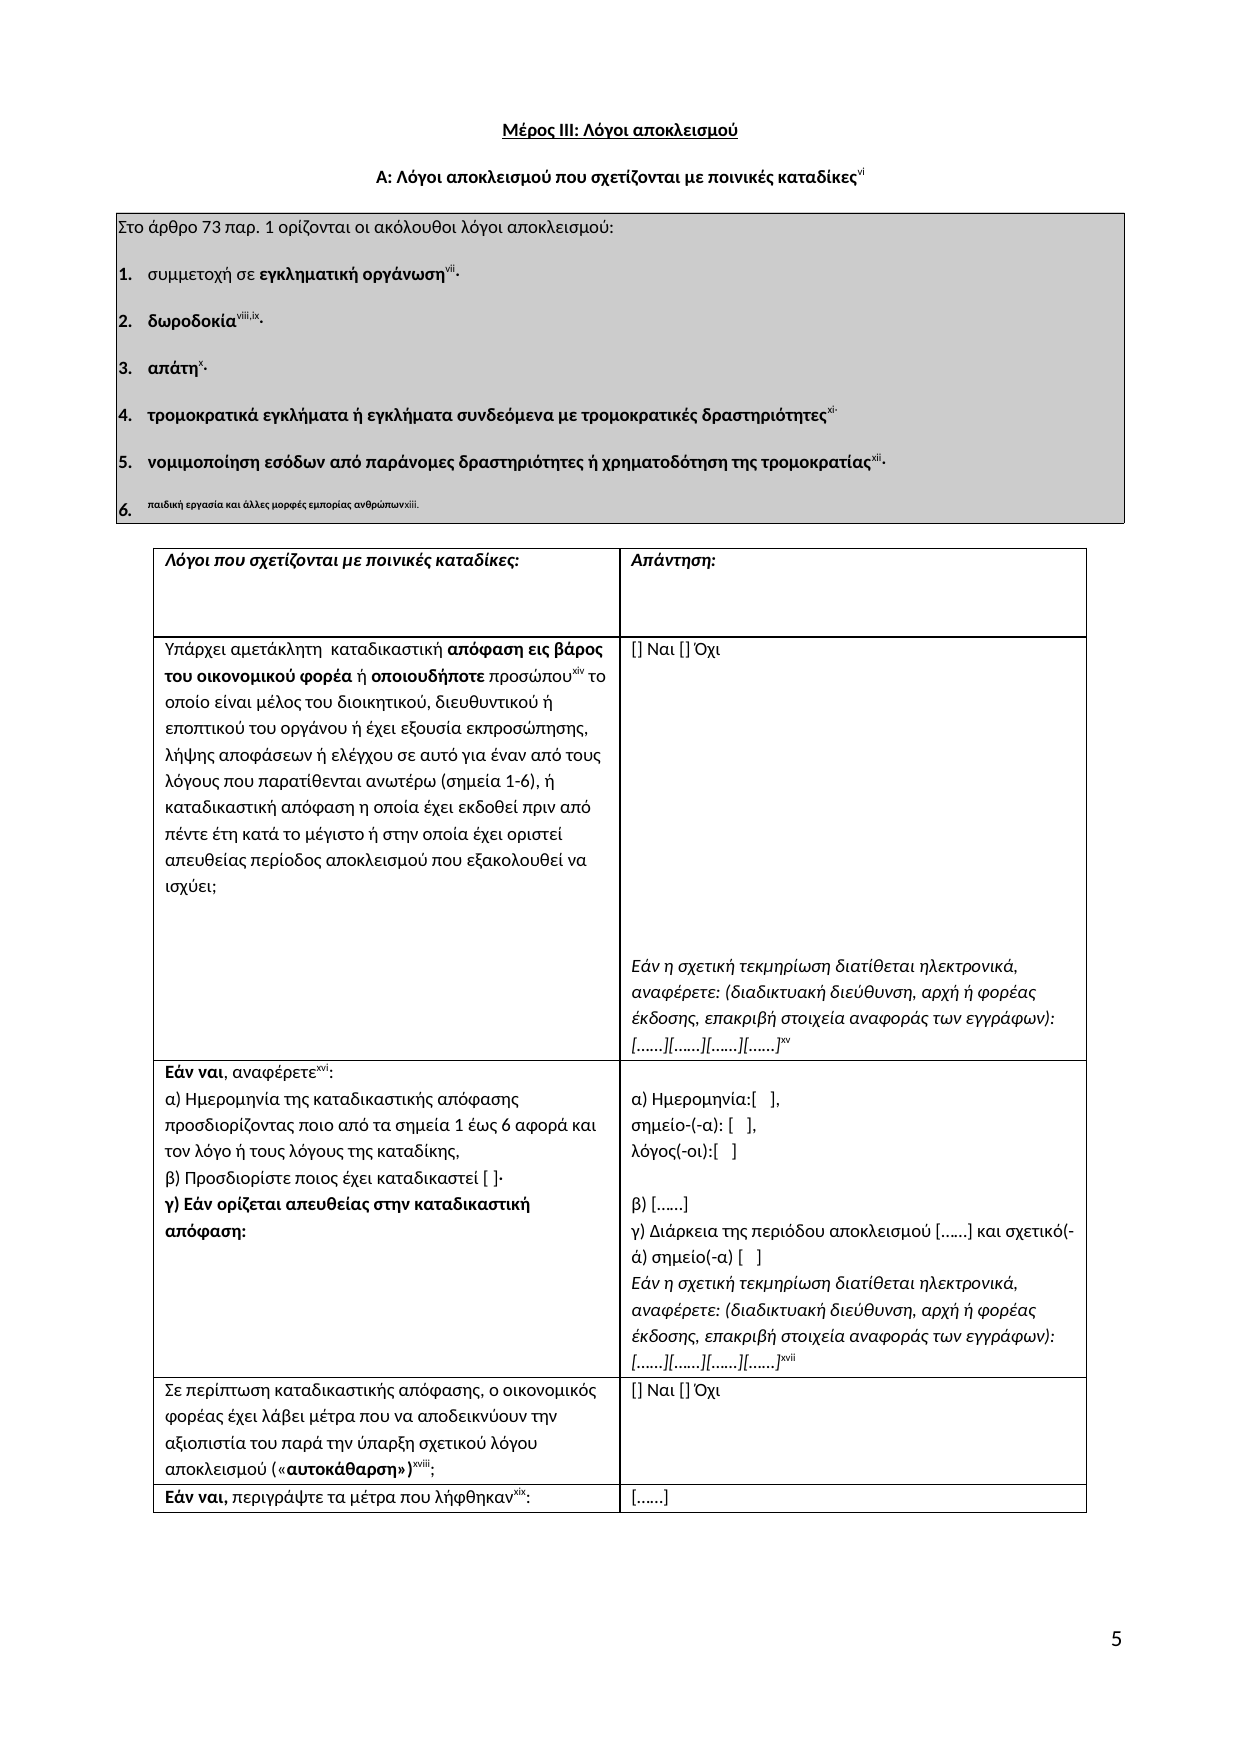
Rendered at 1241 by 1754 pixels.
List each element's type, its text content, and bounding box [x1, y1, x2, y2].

list απάτη· [117, 354, 1124, 379]
table_header Απάντηση: [621, 549, 1086, 636]
list τρομοκρατικά εγκλήματα ή εγκλήματα συνδεόμενα με τρομοκρατικές δραστηριότητες· [117, 401, 1124, 426]
table_cell Εάν ναι, περιγράψτε τα μέτρα που λήφθηκαν: [154, 1485, 619, 1512]
table_cell [……] [621, 1485, 1086, 1512]
table_cell [] Ναι [] Όχι Εάν η σχετική τεκμηρίωση διατίθεται ηλεκτρονικά, αναφέρετε: (διαδικτυακή διεύθυνση, αρχή ή φορέας έκδοσης, επακριβή στοιχεία αναφοράς των εγγράφων): [……][……][……][……] [621, 638, 1086, 1059]
list νομιμοποίηση εσόδων από παράνομες δραστηριότητες ή χρηματοδότηση της τρομοκρατίας· [117, 448, 1124, 474]
table_cell [] Ναι [] Όχι [621, 1378, 1086, 1484]
table_cell Σε περίπτωση καταδικαστικής απόφασης, ο οικονομικός φορέας έχει λάβει μέτρα που να αποδεικνύουν την αξιοπιστία του παρά την ύπαρξη σχετικού λόγου αποκλεισμού («αυτοκάθαρση»); [154, 1378, 619, 1484]
list παιδική εργασία και άλλες μορφές εμπορίας ανθρώπων. [117, 496, 1124, 523]
list συμμετοχή σε εγκληματική οργάνωση· [117, 260, 1124, 285]
text Στο άρθρο 73 παρ. 1 ορίζονται οι ακόλουθοι λόγοι αποκλεισμού: [117, 214, 1124, 238]
table_cell Υπάρχει αμετάκλητη καταδικαστική απόφαση εις βάρος του οικονομικού φορέα ή οποιουδήποτε προσώπου το οποίο είναι μέλος του διοικητικού, διευθυντικού ή εποπτικού του οργάνου ή έχει εξουσία εκπροσώπησης, λήψης αποφάσεων ή ελέγχου σε αυτό για έναν από τους λόγους που παρατίθενται ανωτέρω (σημεία 1-6), ή καταδικαστική απόφαση η οποία έχει εκδοθεί πριν από πέντε έτη κατά το μέγιστο ή στην οποία έχει οριστεί απευθείας περίοδος αποκλεισμού που εξακολουθεί να ισχύει; [154, 638, 619, 1059]
table_cell α) Ημερομηνία:[ ], σημείο-(-α): [ ], λόγος(-οι):[ ] β) [……] γ) Διάρκεια της περιόδου αποκλεισμού [……] και σχετικό(-ά) σημείο(-α) [ ] Εάν η σχετική τεκμηρίωση διατίθεται ηλεκτρονικά, αναφέρετε: (διαδικτυακή διεύθυνση, αρχή ή φορέας έκδοσης, επακριβή στοιχεία αναφοράς των εγγράφων): [……][……][……][……] [621, 1061, 1086, 1377]
list δωροδοκία,· [117, 307, 1124, 332]
text Α: Λόγοι αποκλεισμού που σχετίζονται με ποινικές καταδίκες [118, 165, 1122, 188]
table_header Λόγοι που σχετίζονται με ποινικές καταδίκες: [154, 549, 619, 636]
text Μέρος III: Λόγοι αποκλεισμού [118, 118, 1122, 141]
table_cell Εάν ναι, αναφέρετε: α) Ημερομηνία της καταδικαστικής απόφασης προσδιορίζοντας ποιο από τα σημεία 1 έως 6 αφορά και τον λόγο ή τους λόγους της καταδίκης, β) Προσδιορίστε ποιος έχει καταδικαστεί [ ]· γ) Εάν ορίζεται απευθείας στην καταδικαστική απόφαση: [154, 1061, 619, 1377]
